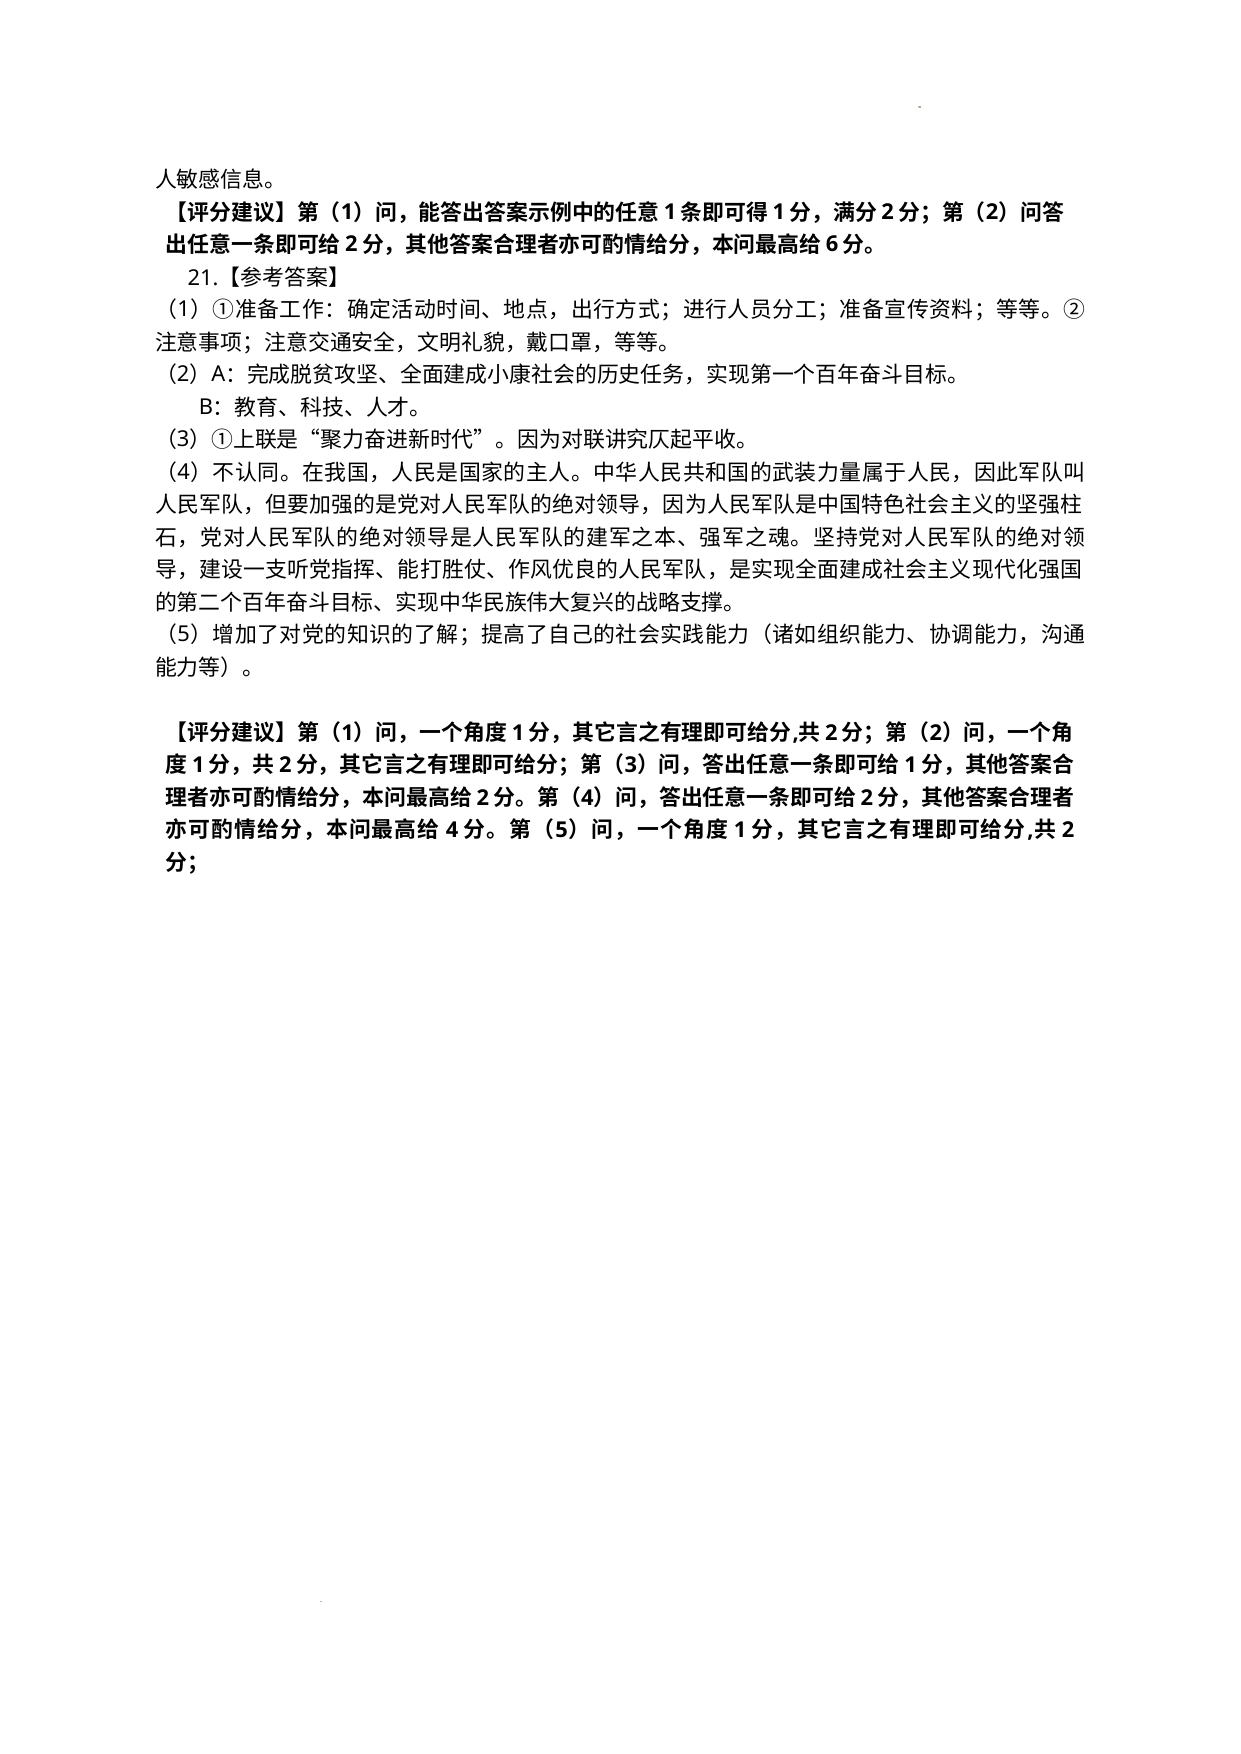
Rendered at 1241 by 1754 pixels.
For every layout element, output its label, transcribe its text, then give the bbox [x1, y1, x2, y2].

text （1）①准备工作：确定活动时间、地点，出行方式；进行人员分工；准备宣传资料；等等。②注意事项；注意交通安全，文明礼貌，戴口罩，等等。 [155, 292, 1086, 357]
list 【评分建议】第（1）问，能答出答案示例中的任意1条即可得1分，满分2分；第（2）问答出任意一条即可给2分，其他答案合理者亦可酌情给分，本问最高给6分。 [166, 194, 1074, 259]
list 21.【参考答案】 [187, 259, 1053, 292]
text （5）增加了对党的知识的了解；提高了自己的社会实践能力（诸如组织能力、协调能力，沟通能力等）。 [155, 617, 1086, 682]
text （3）①上联是“聚力奋进新时代”。因为对联讲究仄起平收。 [155, 422, 1086, 454]
text B：教育、科技、人才。 [155, 389, 1086, 422]
text （4）不认同。在我国，人民是国家的主人。中华人民共和国的武装力量属于人民，因此军队叫人民军队，但要加强的是党对人民军队的绝对领导，因为人民军队是中国特色社会主义的坚强柱石，党对人民军队的绝对领导是人民军队的建军之本、强军之魂。坚持党对人民军队的绝对领导，建设一支听党指挥、能打胜仗、作风优良的人民军队，是实现全面建成社会主义现代化强国的第二个百年奋斗目标、实现中华民族伟大复兴的战略支撑。 [155, 454, 1086, 617]
text 【评分建议】第（1）问，一个角度1分，其它言之有理即可给分,共2分；第（2）问，一个角度1分，共2分，其它言之有理即可给分；第（3）问，答出任意一条即可给1分，其他答案合理者亦可酌情给分，本问最高给2分。第（4）问，答出任意一条即可给2分，其他答案合理者亦可酌情给分，本问最高给4分。第（5）问，一个角度1分，其它言之有理即可给分,共2分； [166, 714, 1074, 877]
text （2）A：完成脱贫攻坚、全面建成小康社会的历史任务，实现第一个百年奋斗目标。 [155, 357, 1086, 389]
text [155, 162, 1086, 194]
